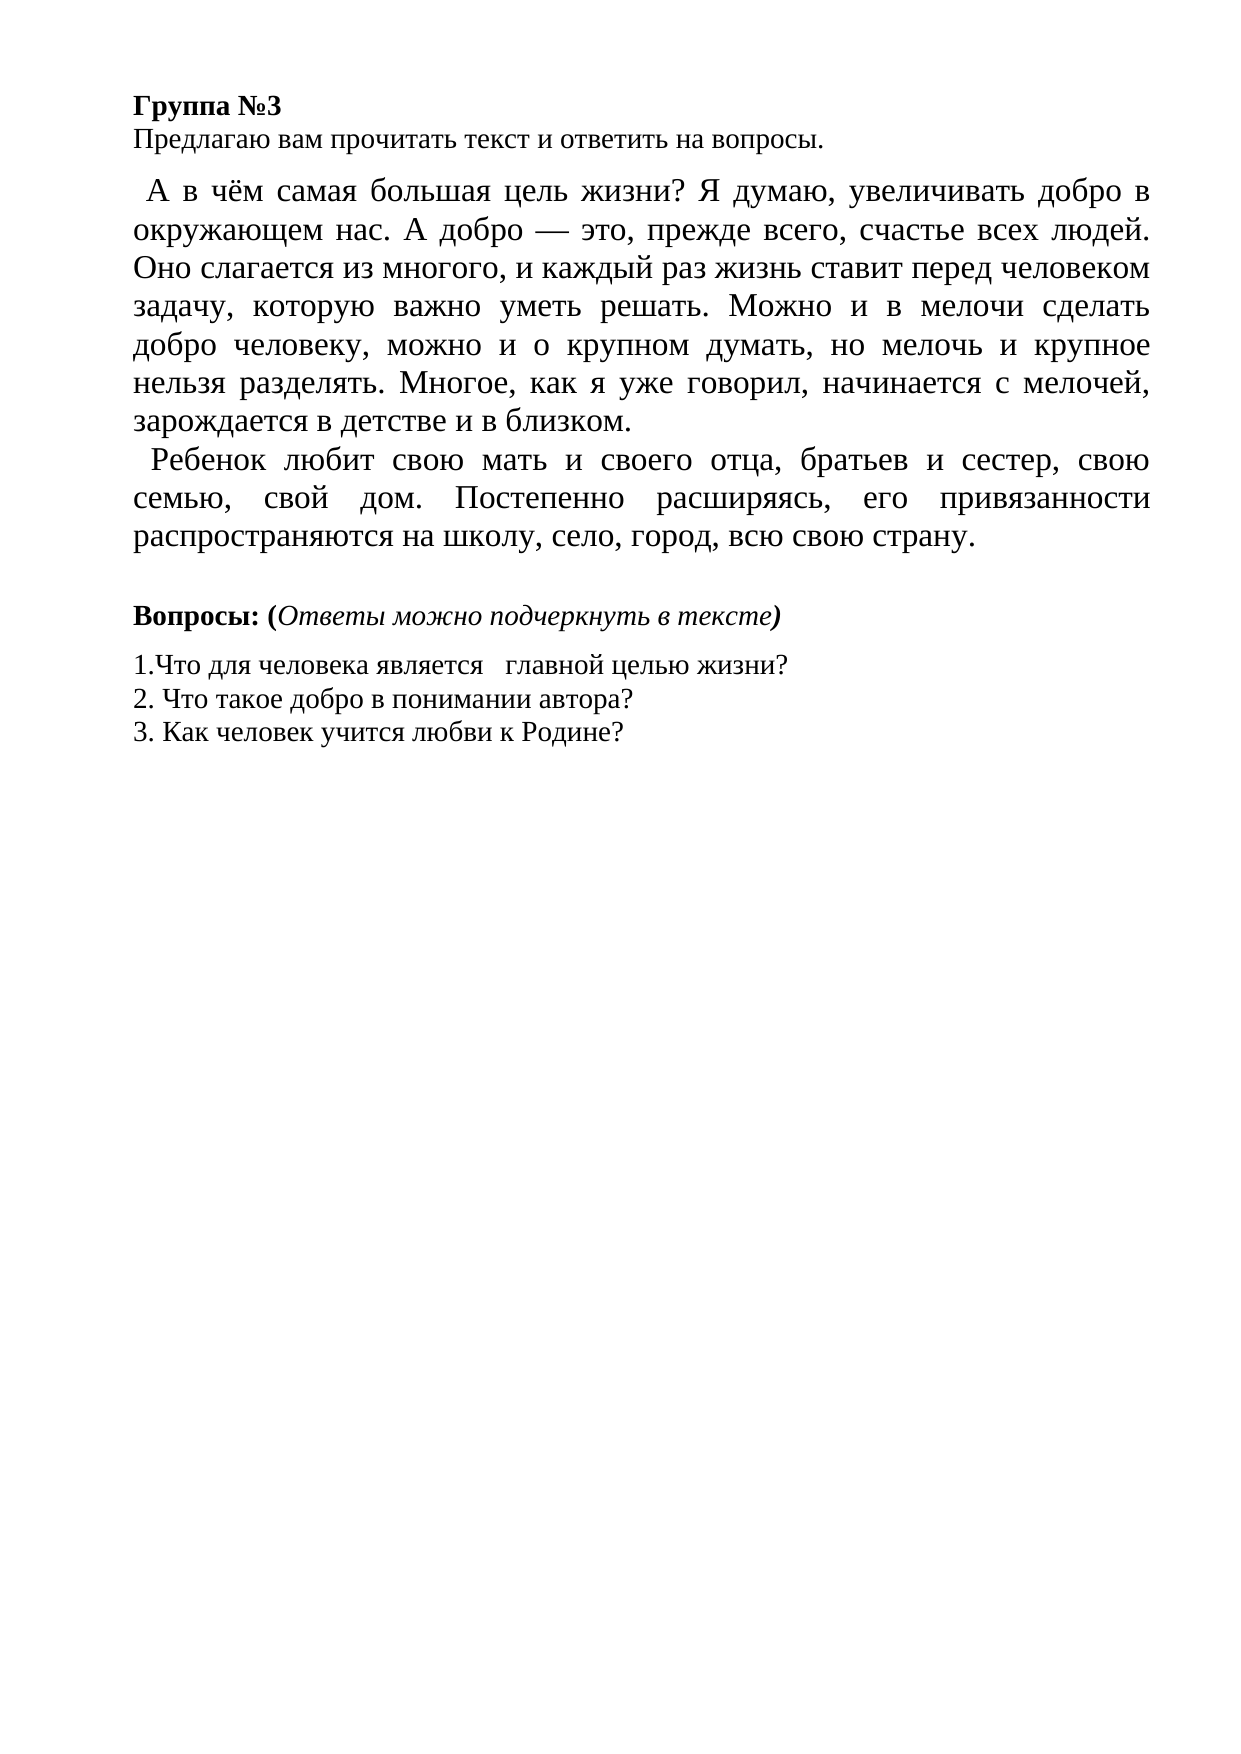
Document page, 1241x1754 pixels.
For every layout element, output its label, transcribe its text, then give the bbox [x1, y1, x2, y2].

text 2. Что такое добро в понимании автора? [133, 681, 1152, 714]
text Группа №3 [133, 88, 1152, 121]
text Ребенок любит свою мать и своего отца, братьев и сестер, свою семью, свой дом. Постепенно расширяясь, его привязанности распространяются на школу, село, город, всю свою страну. [133, 439, 1152, 554]
text 3. Как человек учится любви к Родине? [133, 714, 1152, 748]
text Вопросы: (Ответы можно подчеркнуть в тексте) [133, 598, 1152, 632]
text Предлагаю вам прочитать текст и ответить на вопросы. [133, 121, 1152, 155]
text А в чём самая большая цель жизни? Я думаю, увеличивать добро в окружающем нас. А добро — это, прежде всего, счастье всех людей. Оно слагается из многого, и каждый раз жизнь ставит перед человеком задачу, которую важно уметь решать. Можно и в мелочи сделать добро человеку, можно и о крупном думать, но мелочь и крупное нельзя разделять. Многое, как я уже говорил, начинается с мелочей, зарождается в детстве и в близком. [133, 171, 1152, 439]
text 1.Что для человека является главной целью жизни? [133, 647, 1152, 681]
